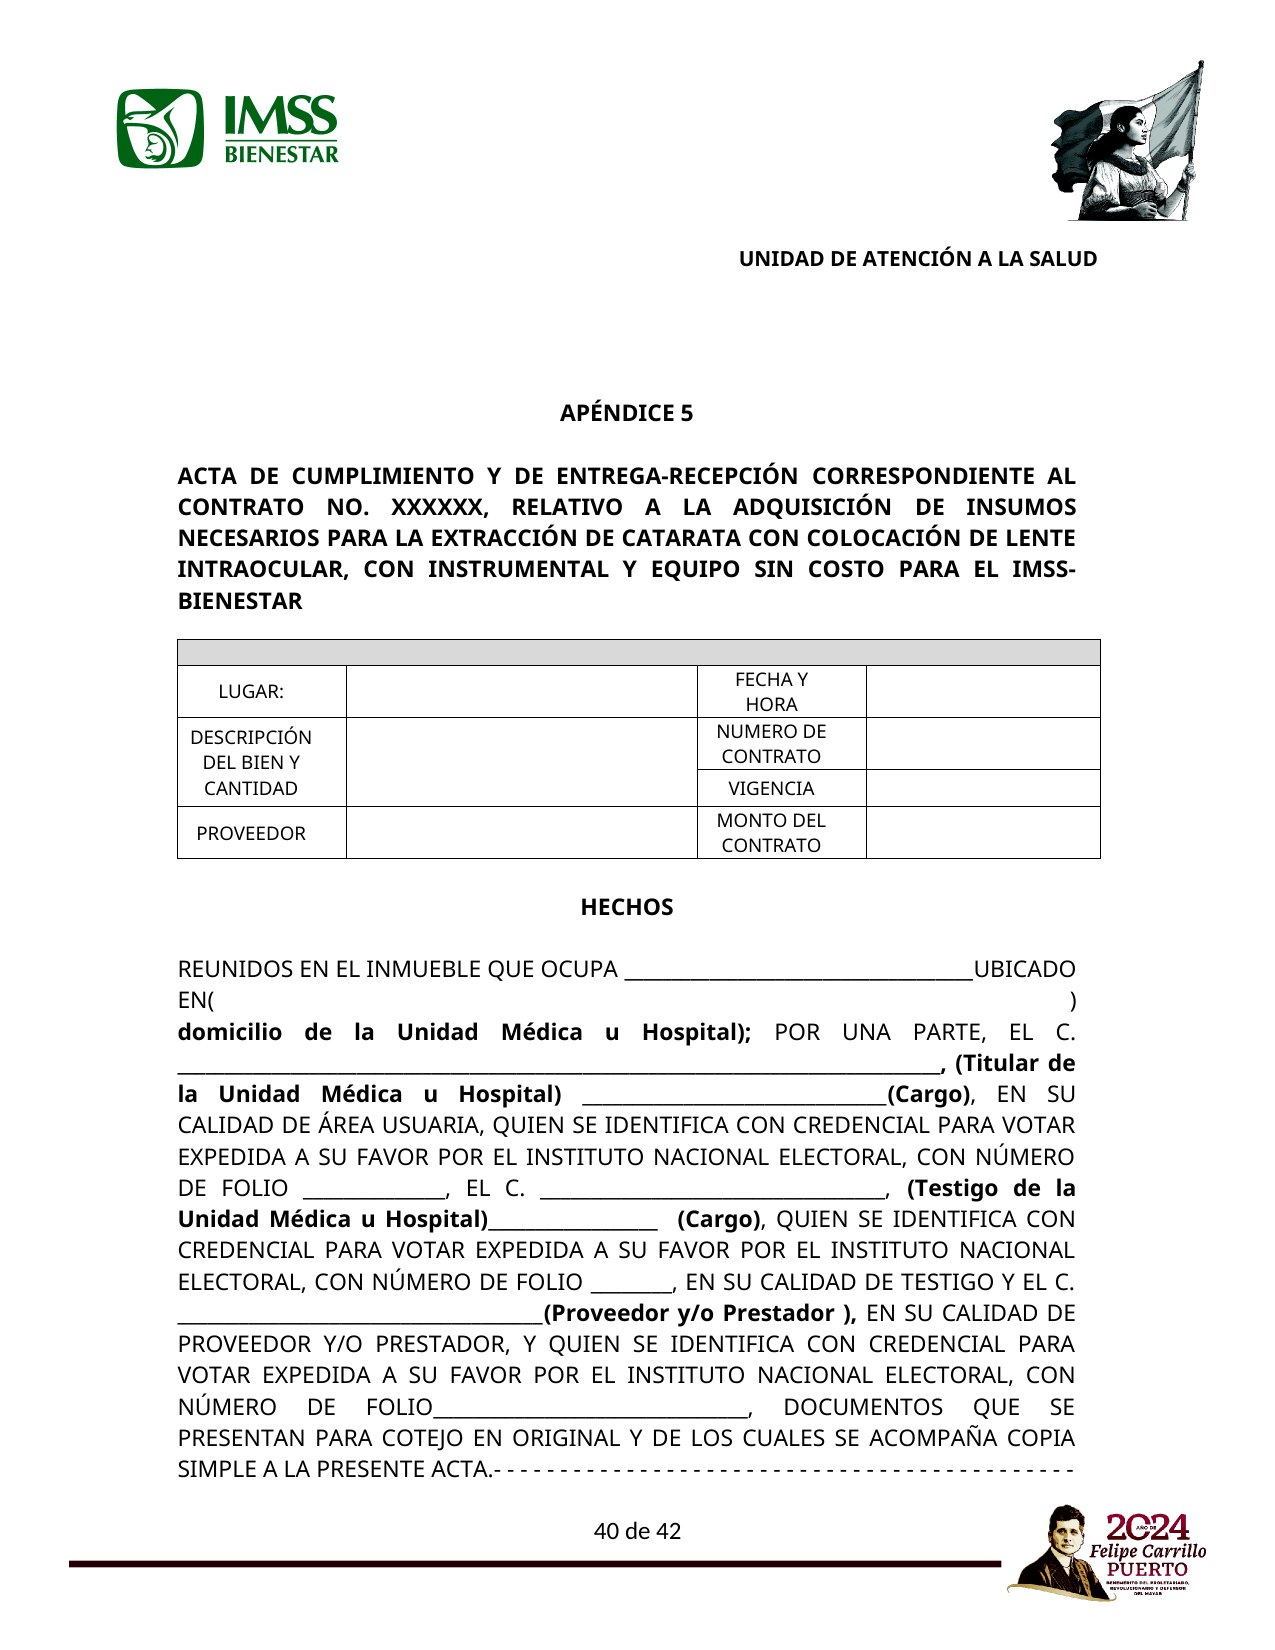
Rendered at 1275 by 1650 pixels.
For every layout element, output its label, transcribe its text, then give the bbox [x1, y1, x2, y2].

table_cell [347, 807, 697, 858]
table_cell FECHA Y HORA [698, 666, 866, 717]
table_header [178, 640, 1100, 665]
text ACTA DE CUMPLIMIENTO Y DE ENTREGA-RECEPCIÓN CORRESPONDIENTE AL CONTRATO NO. XXXXXX, RELATIVO A LA ADQUISICIÓN DE INSUMOS NECESARIOS PARA LA EXTRACCIÓN DE CATARATA CON COLOCACIÓN DE LENTE INTRAOCULAR, CON INSTRUMENTAL Y EQUIPO SIN COSTO PARA EL IMSS-BIENESTAR [177, 459, 1076, 616]
table_cell [867, 770, 1100, 806]
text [177, 953, 1076, 1484]
table_cell [867, 718, 1100, 769]
table_cell [867, 807, 1100, 858]
table_cell MONTO DEL CONTRATO [698, 807, 866, 858]
table_cell PROVEEDOR [178, 807, 346, 858]
table_cell VIGENCIA [698, 770, 866, 806]
table_cell [347, 666, 697, 717]
text HECHOS [177, 891, 1076, 922]
table_cell [347, 718, 697, 806]
table_cell DESCRIPCIÓN DEL BIEN Y CANTIDAD [178, 718, 346, 806]
text APÉNDICE 5 [177, 397, 1076, 428]
table_cell [867, 666, 1100, 717]
table_cell LUGAR: [178, 666, 346, 717]
table_cell NUMERO DE CONTRATO [698, 718, 866, 769]
picture [1, 0, 1274, 1646]
